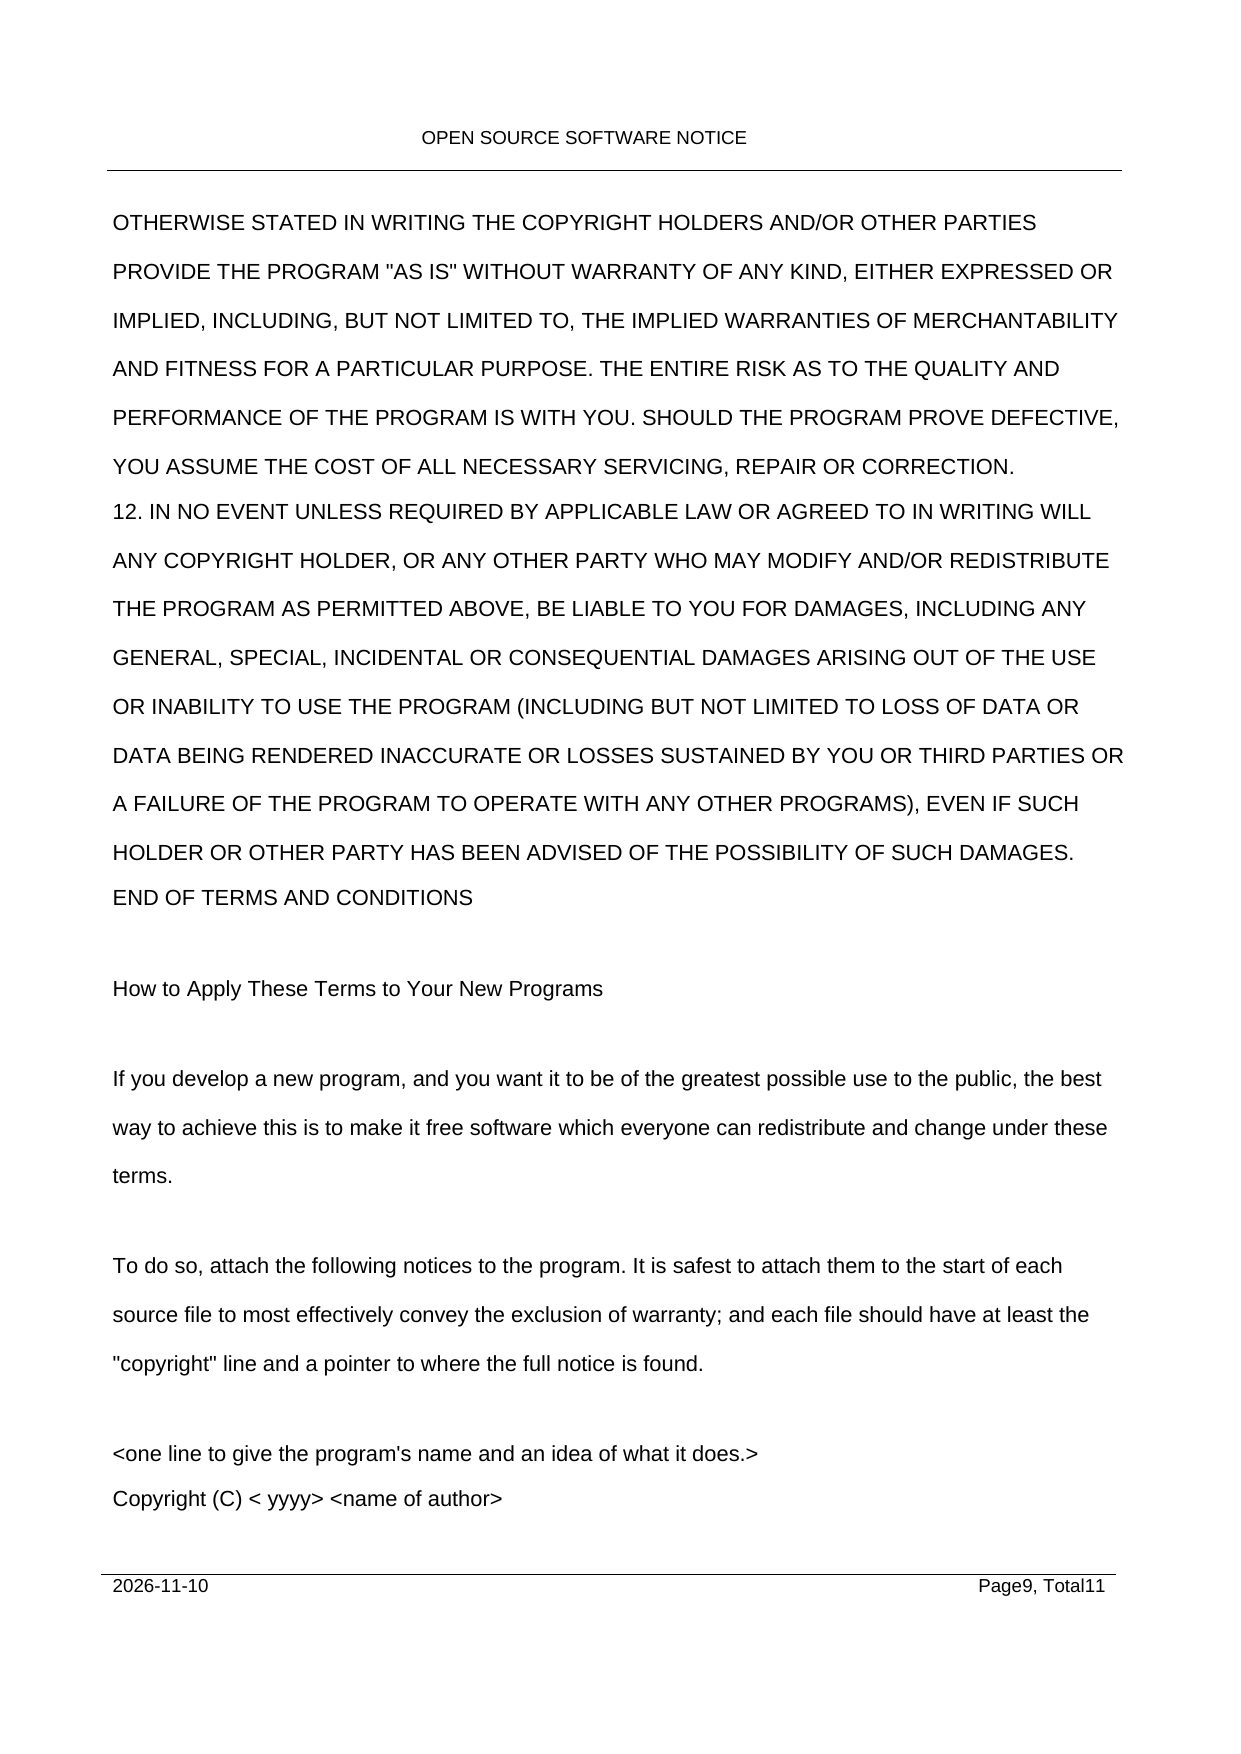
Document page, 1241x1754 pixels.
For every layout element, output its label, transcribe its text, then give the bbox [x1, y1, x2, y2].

text <one line to give the program's name and an idea of what it does.> [112, 1437, 1128, 1470]
text 12. IN NO EVENT UNLESS REQUIRED BY APPLICABLE LAW OR AGREED TO IN WRITING WILL ANY COPYRIGHT HOLDER, OR ANY OTHER PARTY WHO MAY MODIFY AND/OR REDISTRIBUTE THE PROGRAM AS PERMITTED ABOVE, BE LIABLE TO YOU FOR DAMAGES, INCLUDING ANY GENERAL, SPECIAL, INCIDENTAL OR CONSEQUENTIAL DAMAGES ARISING OUT OF THE USE OR INABILITY TO USE THE PROGRAM (INCLUDING BUT NOT LIMITED TO LOSS OF DATA OR DATA BEING RENDERED INACCURATE OR LOSSES SUSTAINED BY YOU OR THIRD PARTIES OR A FAILURE OF THE PROGRAM TO OPERATE WITH ANY OTHER PROGRAMS), EVEN IF SUCH HOLDER OR OTHER PARTY HAS BEEN ADVISED OF THE POSSIBILITY OF SUCH DAMAGES. [112, 495, 1128, 869]
text How to Apply These Terms to Your New Programs [112, 972, 1128, 1004]
text To do so, attach the following notices to the program. It is safest to attach them to the start of each source file to most effectively convey the exclusion of warranty; and each file should have at least the "copyright" line and a pointer to where the full notice is found. [112, 1250, 1128, 1380]
text END OF TERMS AND CONDITIONS [112, 882, 1128, 914]
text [112, 206, 1128, 483]
text If you develop a new program, and you want it to be of the greatest possible use to the public, the best way to achieve this is to make it free software which everyone can redistribute and change under these terms. [112, 1062, 1128, 1192]
text Copyright (C) < yyyy> <name of author> [112, 1482, 1128, 1515]
